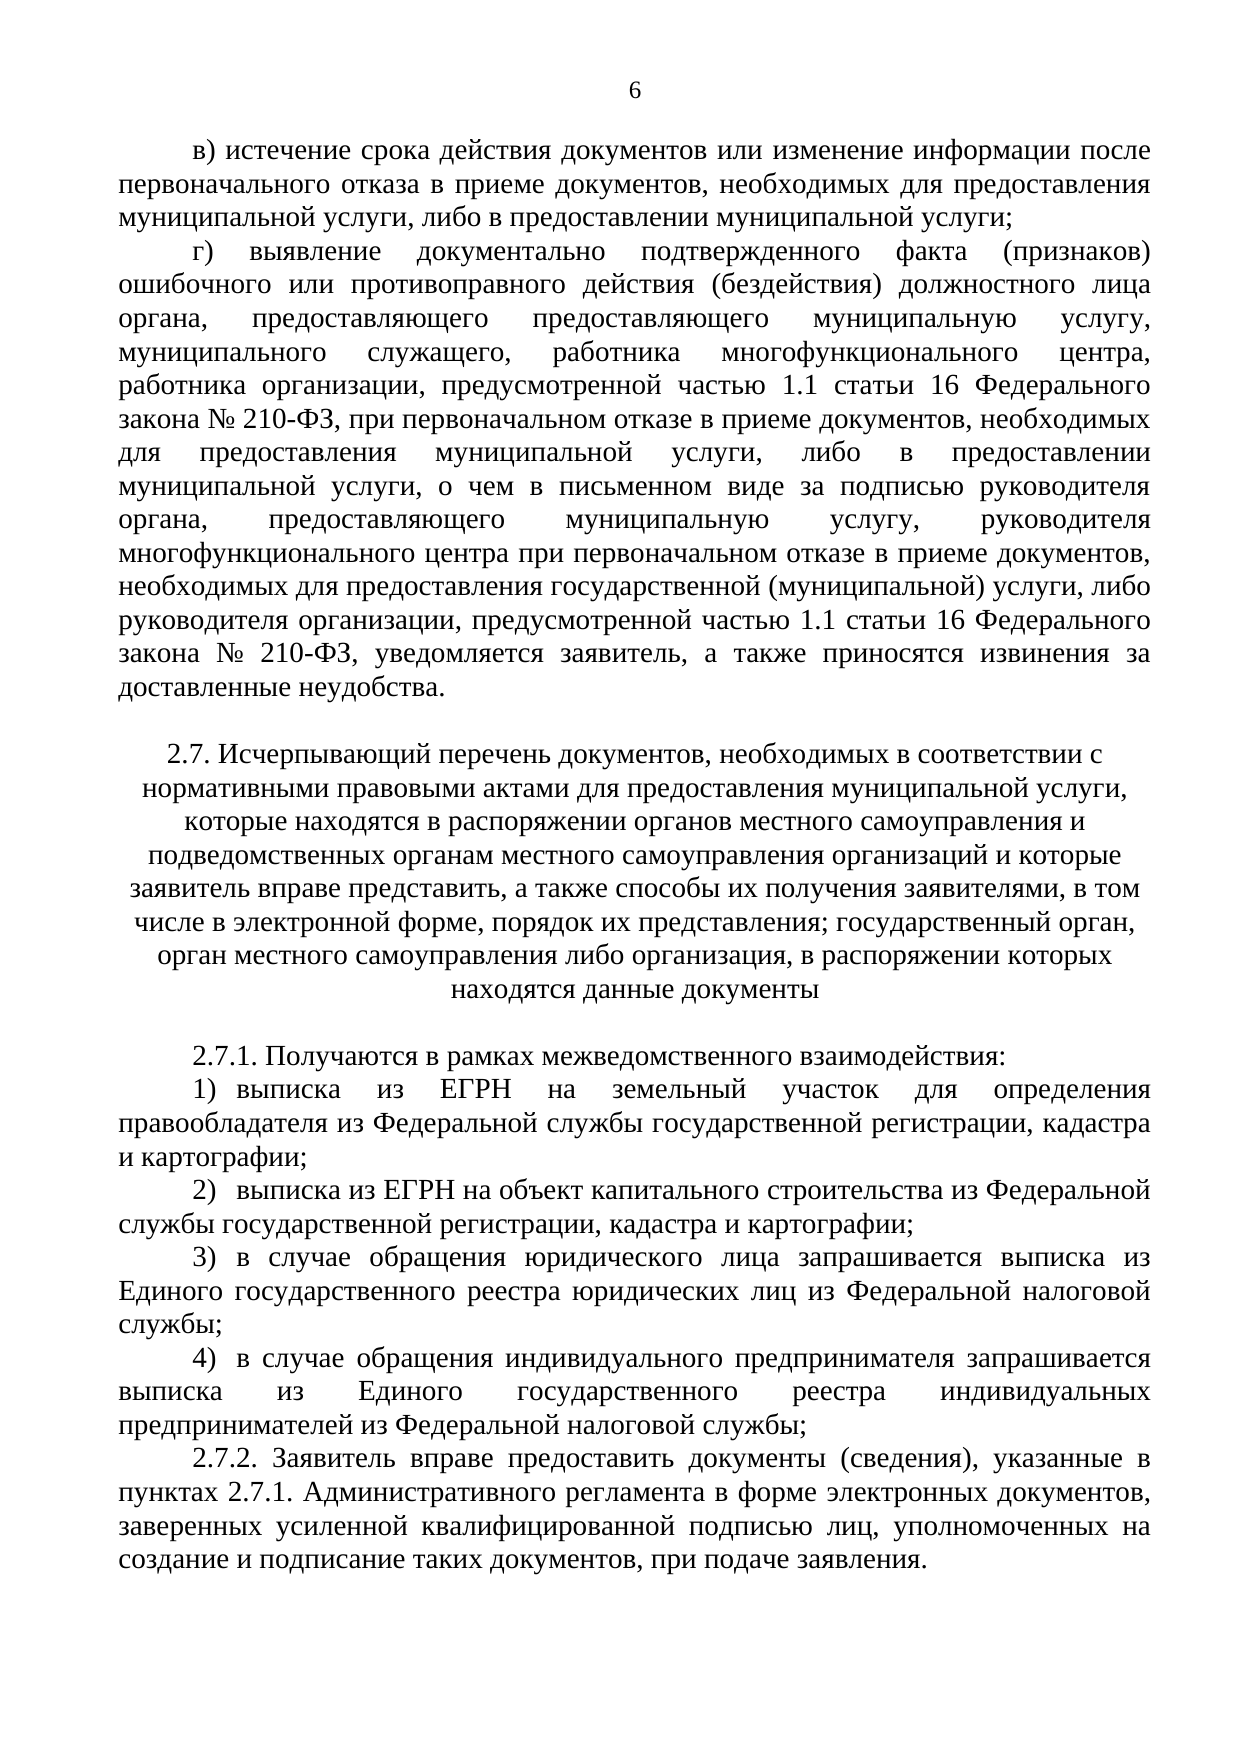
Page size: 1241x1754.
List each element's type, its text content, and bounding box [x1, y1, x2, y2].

list в случае обращения юридического лица запрашивается выписка из Единого государственного реестра юридических лиц из Федеральной налоговой службы; [118, 1239, 1152, 1340]
text 2.7.2. Заявитель вправе предоставить документы (сведения), указанные в пунктах 2.7.1. Административного регламента в форме электронных документов, заверенных усиленной квалифицированной подписью лиц, уполномоченных на создание и подписание таких документов, при подаче заявления. [118, 1441, 1152, 1575]
text г) выявление документально подтвержденного факта (признаков) ошибочного или противоправного действия (бездействия) должностного лица органа, предоставляющего предоставляющего муниципальную услугу, муниципального служащего, работника многофункционального центра, работника организации, предусмотренной частью 1.1 статьи 16 Федерального закона № 210-ФЗ, при первоначальном отказе в приеме документов, необходимых для предоставления муниципальной услуги, либо в предоставлении муниципальной услуги, о чем в письменном виде за подписью руководителя органа, предоставляющего муниципальную услугу, руководителя многофункционального центра при первоначальном отказе в приеме документов, необходимых для предоставления государственной (муниципальной) услуги, либо руководителя организации, предусмотренной частью 1.1 статьи 16 Федерального закона № 210-ФЗ, уведомляется заявитель, а также приносятся извинения за доставленные неудобства. [118, 233, 1152, 703]
list выписка из ЕГРН на объект капитального строительства из Федеральной службы государственной регистрации, кадастра и картографии; [118, 1172, 1152, 1239]
text 2.7.1. Получаются в рамках межведомственного взаимодействия: [118, 1038, 1152, 1072]
list выписка из ЕГРН на земельный участок для определения правообладателя из Федеральной службы государственной регистрации, кадастра и картографии; [118, 1072, 1152, 1172]
list в случае обращения индивидуального предпринимателя запрашивается выписка из Единого государственного реестра индивидуальных предпринимателей из Федеральной налоговой службы; [118, 1340, 1152, 1441]
text 2.7. Исчерпывающий перечень документов, необходимых в соответствии с нормативными правовыми актами для предоставления муниципальной услуги, которые находятся в распоряжении органов местного самоуправления и подведомственных органам местного самоуправления организаций и которые заявитель вправе представить, а также способы их получения заявителями, в том числе в электронной форме, порядок их представления; государственный орган, орган местного самоуправления либо организация, в распоряжении которых находятся данные документы [118, 736, 1152, 1004]
text в) истечение срока действия документов или изменение информации после первоначального отказа в приеме документов, необходимых для предоставления муниципальной услуги, либо в предоставлении муниципальной услуги; [118, 132, 1152, 233]
